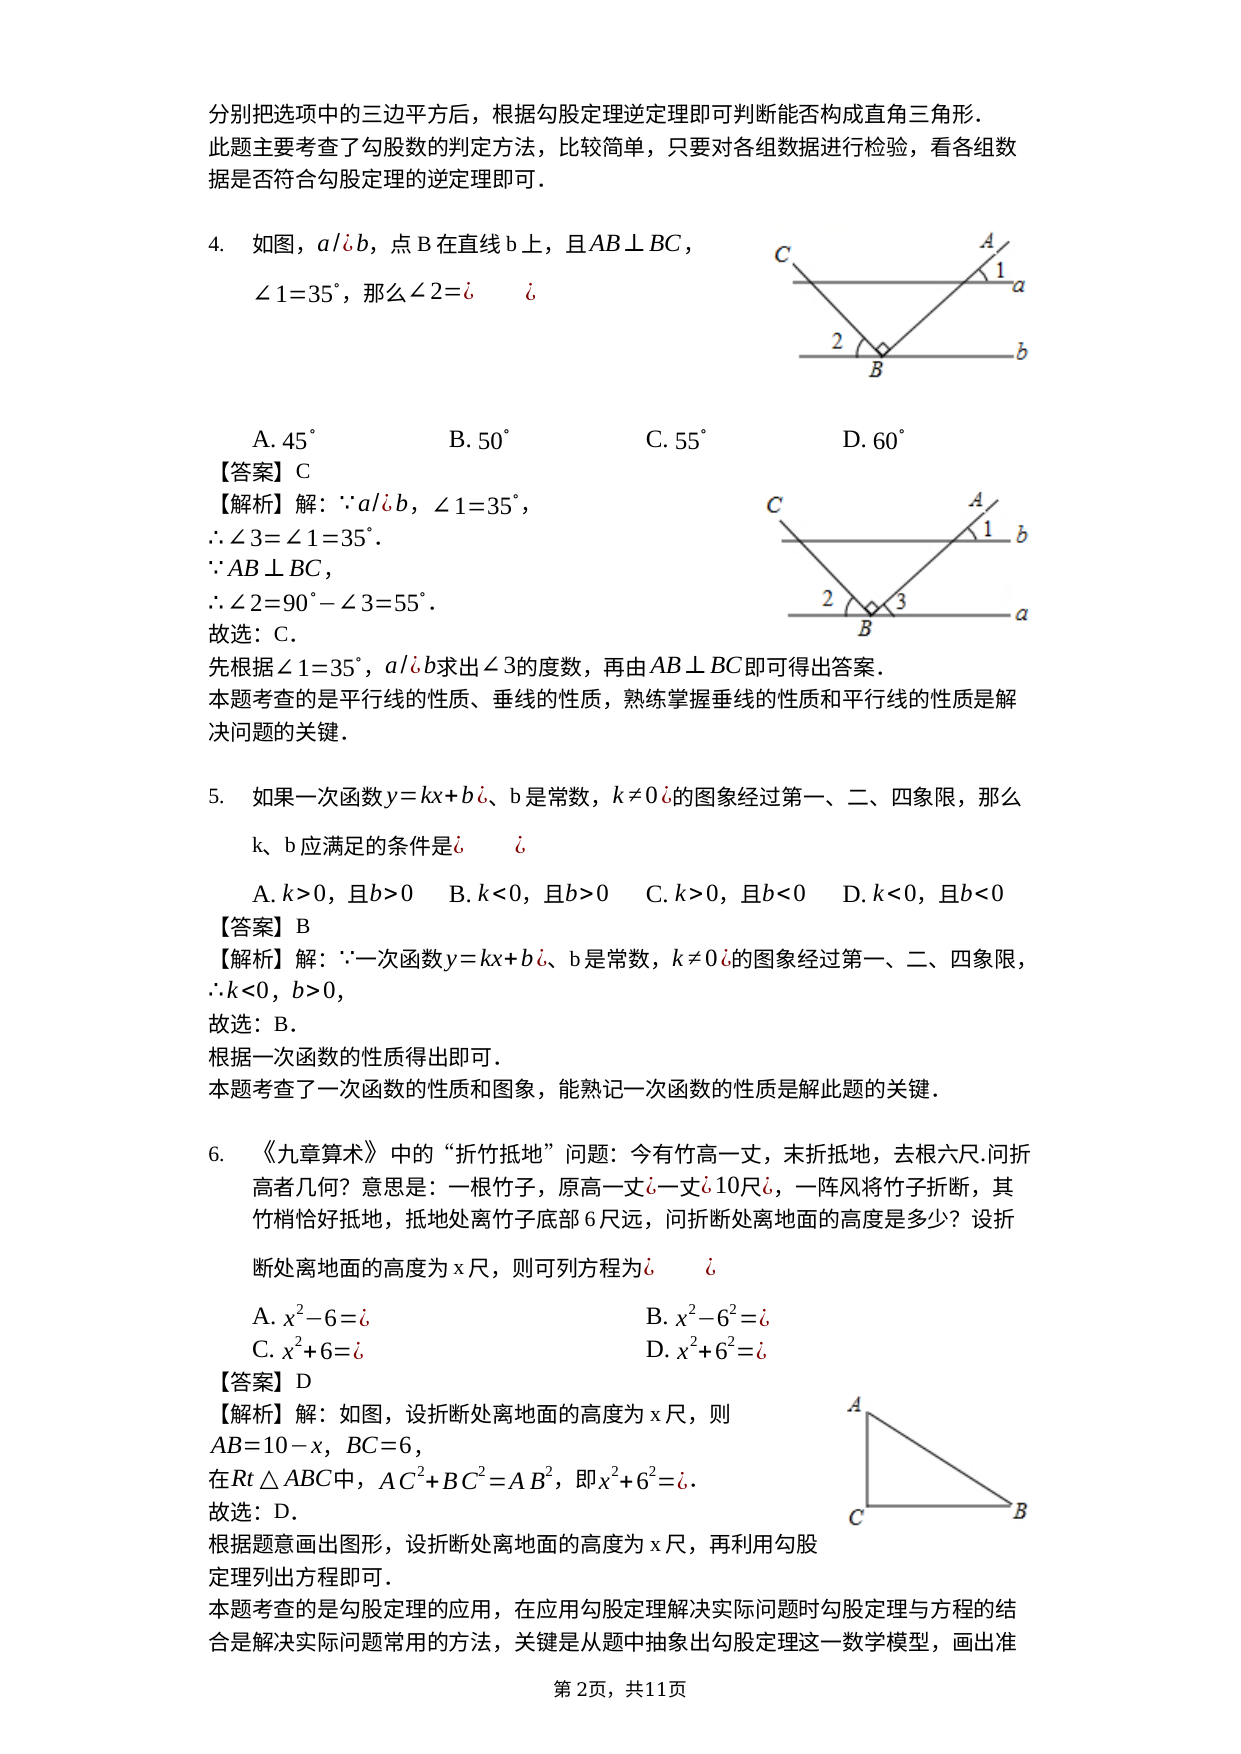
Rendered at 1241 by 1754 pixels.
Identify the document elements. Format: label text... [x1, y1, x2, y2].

text 【答案】B [208, 909, 1032, 942]
text A. ，且 B. ，且 C. ，且 D. ，且 [252, 877, 1032, 909]
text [208, 1397, 1032, 1657]
picture [847, 1396, 1033, 1530]
list 九章算术中的“折竹抵地”问题：今有竹高一丈，末折抵地，去根六尺问折高者几何？意思是：一根竹子，原高一丈一丈尺，一阵风将竹子折断，其竹梢恰好抵地，抵地处离竹子底部6尺远，问折断处离地面的高度是多少？设折断处离地面的高度为x尺，则可列方程为 [208, 1137, 1032, 1299]
text 【答案】D [208, 1364, 1032, 1397]
text A. B. C. D. [252, 422, 1032, 454]
list 如果一次函数、b是常数，的图象经过第一、二、四象限，那么k、b应满足的条件是 [208, 779, 1032, 877]
picture [768, 226, 1033, 382]
text A. B. C. D. [252, 1299, 1032, 1364]
text 【解析】解：，， ． ， ． 故选：C． 先根据，求出的度数，再由即可得出答案． 本题考查的是平行线的性质、垂线的性质，熟练掌握垂线的性质和平行线的性质是解决问题的关键． [208, 487, 1032, 779]
text 【答案】C [208, 454, 1032, 487]
picture [760, 486, 1033, 641]
text 【解析】解：一次函数、b是常数，的图象经过第一、二、四象限， ，， 故选：B． 根据一次函数的性质得出即可． 本题考查了一次函数的性质和图象，能熟记一次函数的性质是解此题的关键． [208, 942, 1032, 1137]
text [208, 97, 1032, 227]
